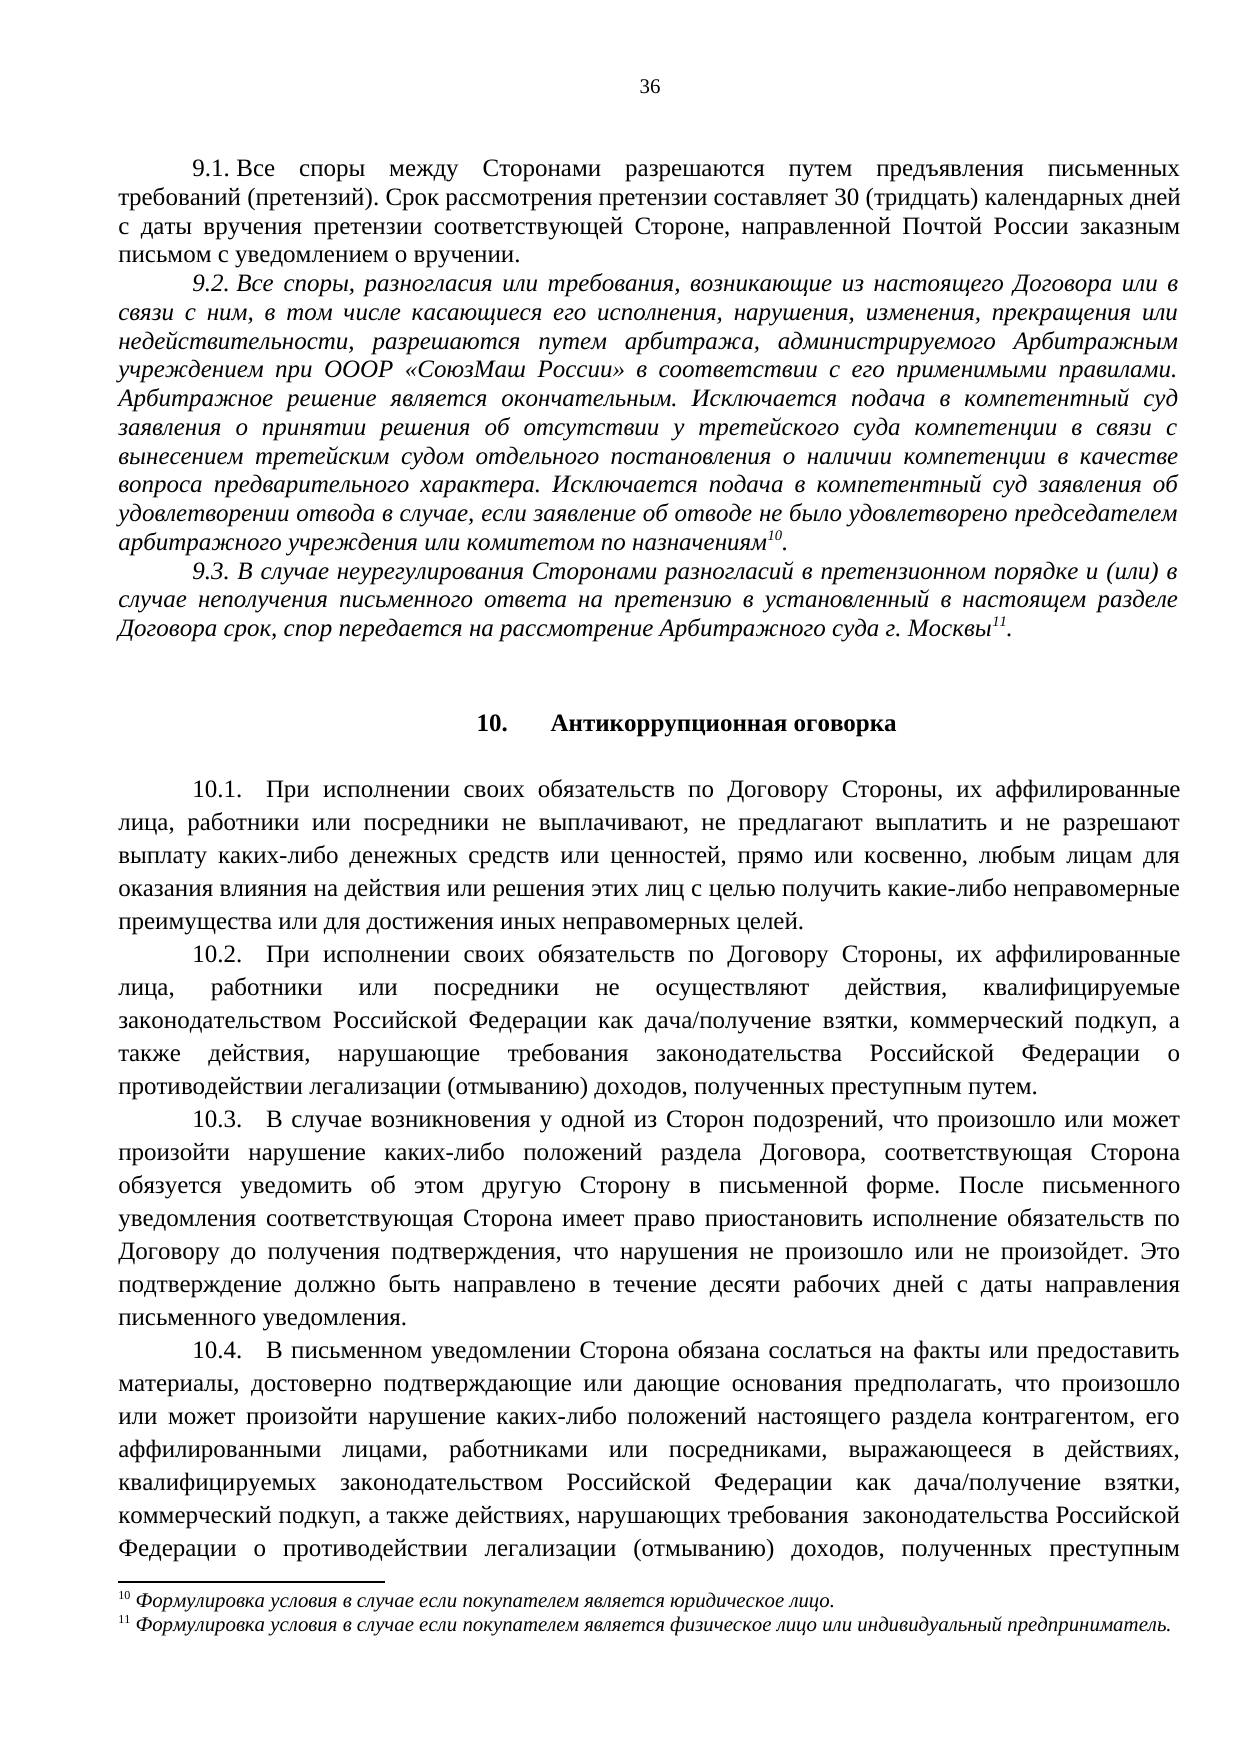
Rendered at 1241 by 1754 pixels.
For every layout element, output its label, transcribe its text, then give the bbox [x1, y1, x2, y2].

list При исполнении своих обязательств по Договору Стороны, их аффилированные лица, работники или посредники не осуществляют действия, квалифицируемые законодательством Российской Федерации как дача/получение взятки, коммерческий подкуп, а также действия, нарушающие требования законодательства Российской Федерации о противодействии легализации (отмыванию) доходов, полученных преступным путем. [118, 939, 1181, 1100]
text 9.3. В случае неурегулирования Сторонами разногласий в претензионном порядке и (или) в случае неполучения письменного ответа на претензию в установленный в настоящем разделе Договора срок, спор передается на рассмотрение Арбитражного суда г. Москвы. [118, 556, 1181, 642]
list Все споры между Сторонами разрешаются путем предъявления письменных требований (претензий). Срок рассмотрения претензии составляет 30 (тридцать) календарных дней с даты вручения претензии соответствующей Стороне, направленной Почтой России заказным письмом с уведомлением о вручении. [118, 153, 1181, 268]
list При исполнении своих обязательств по Договору Стороны, их аффилированные лица, работники или посредники не выплачивают, не предлагают выплатить и не разрешают выплату каких-либо денежных средств или ценностей, прямо или косвенно, любым лицам для оказания влияния на действия или решения этих лиц с целью получить какие-либо неправомерные преимущества или для достижения иных неправомерных целей. [118, 774, 1181, 935]
list В случае возникновения у одной из Сторон подозрений, что произошло или может произойти нарушение каких-либо положений раздела Договора, соответствующая Сторона обязуется уведомить об этом другую Сторону в письменной форме. После письменного уведомления соответствующая Сторона имеет право приостановить исполнение обязательств по Договору до получения подтверждения, что нарушения не произошло или не произойдет. Это подтверждение должно быть направлено в течение десяти рабочих дней с даты направления письменного уведомления. [118, 1104, 1181, 1331]
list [118, 1335, 1181, 1562]
list Все споры, разногласия или требования, возникающие из настоящего Договора или в связи с ним, в том числе касающиеся его исполнения, нарушения, изменения, прекращения или недействительности, разрешаются путем арбитража, администрируемого Арбитражным учреждением при ОООР «СоюзМаш России» в соответствии с его применимыми правилами. Арбитражное решение является окончательным. Исключается подача в компетентный суд заявления о принятии решения об отсутствии у третейского суда компетенции в связи с вынесением третейским судом отдельного постановления о наличии компетенции в качестве вопроса предварительного характера. Исключается подача в компетентный суд заявления об удовлетворении отвода в случае, если заявление об отводе не было удовлетворено председателем арбитражного учреждения или комитетом по назначениям. [118, 268, 1181, 556]
list Антикоррупционная оговорка [118, 708, 1181, 737]
